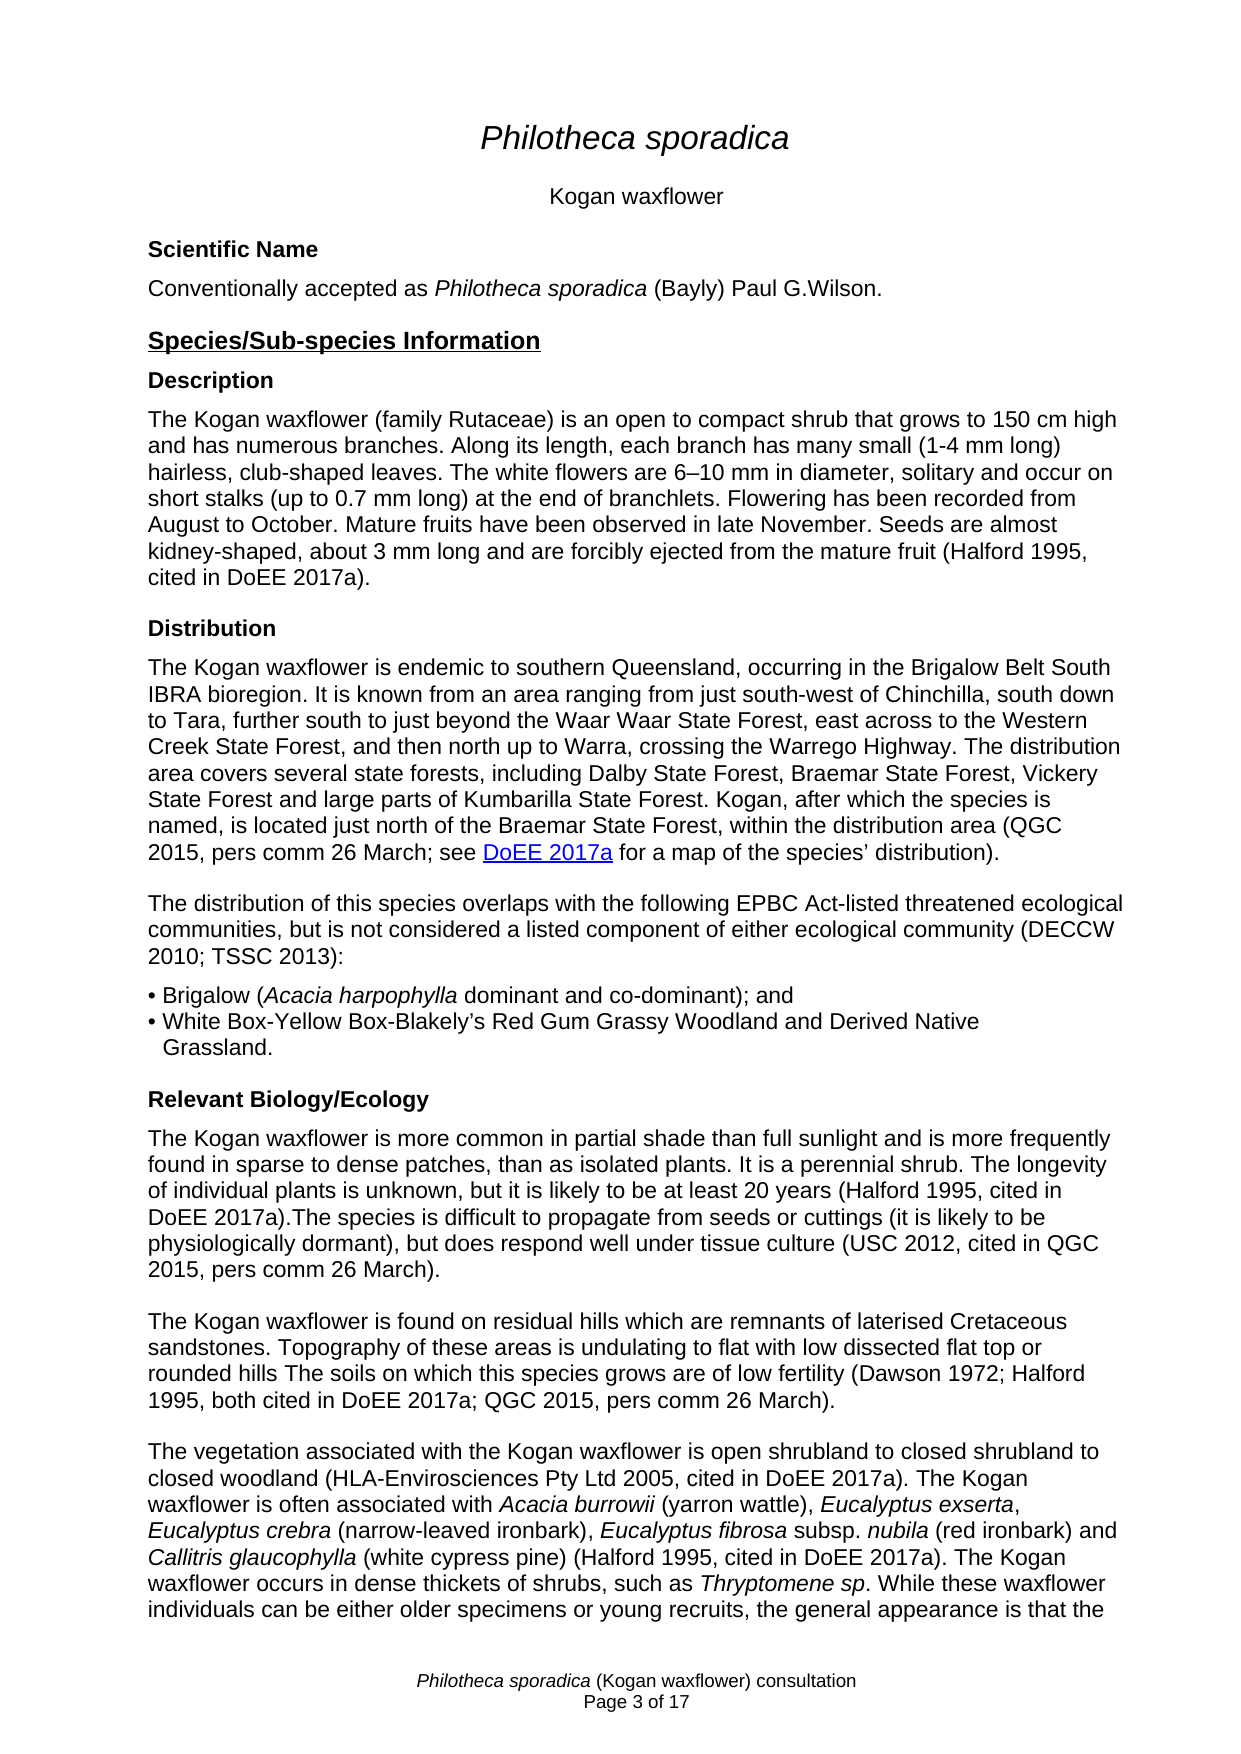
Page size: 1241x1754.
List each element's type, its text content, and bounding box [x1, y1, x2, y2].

text Grassland. [162, 1034, 1125, 1061]
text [148, 1438, 1125, 1623]
subtitle Species/Sub-species Information [148, 326, 1125, 354]
text Kogan waxflower [148, 183, 1125, 209]
text The Kogan waxflower (family Rutaceae) is an open to compact shrub that grows to 150 cm high and has numerous branches. Along its length, each branch has many small (1-4 mm long) hairless, club-shaped leaves. The white flowers are 6–10 mm in diameter, solitary and occur on short stalks (up to 0.7 mm long) at the end of branchlets. Flowering has been recorded from August to October. Mature fruits have been observed in late November. Seeds are almost kidney-shaped, about 3 mm long and are forcibly ejected from the mature fruit (Halford 1995, cited in DoEE 2017a). [148, 406, 1125, 590]
subtitle Scientific Name [148, 236, 1125, 262]
text Conventionally accepted as Philotheca sporadica (Bayly) Paul G.Wilson. [148, 274, 1125, 301]
text • Brigalow (Acacia harpophylla dominant and co-dominant); and [148, 982, 1125, 1008]
subtitle Description [148, 367, 1125, 393]
text The Kogan waxflower is found on residual hills which are remnants of laterised Cretaceous sandstones. Topography of these areas is undulating to flat with low dissected flat top or rounded hills The soils on which this species grows are of low fertility (Dawson 1972; Halford 1995, both cited in DoEE 2017a; QGC 2015, pers comm 26 March). [148, 1308, 1125, 1413]
subtitle Distribution [148, 615, 1125, 642]
text The Kogan waxflower is more common in partial shade than full sunlight and is more frequently found in sparse to dense patches, than as isolated plants. It is a perennial shrub. The longevity of individual plants is unknown, but it is likely to be at least 20 years (Halford 1995, cited in DoEE 2017a).The species is difficult to propagate from seeds or cuttings (it is likely to be physiologically dormant), but does respond well under tissue culture (USC 2012, cited in QGC 2015, pers comm 26 March). [148, 1124, 1125, 1283]
text The distribution of this species overlaps with the following EPBC Act-listed threatened ecological communities, but is not considered a listed component of either ecological community (DECCW 2010; TSSC 2013): [148, 890, 1125, 969]
text • White Box-Yellow Box-Blakely’s Red Gum Grassy Woodland and Derived Native [148, 1008, 1125, 1034]
subtitle Relevant Biology/Ecology [148, 1086, 1125, 1112]
text The Kogan waxflower is endemic to southern Queensland, occurring in the Brigalow Belt South IBRA bioregion. It is known from an area ranging from just south-west of Chinchilla, south down to Tara, further south to just beyond the Waar Waar State Forest, east across to the Western Creek State Forest, and then north up to Warra, crossing the Warrego Highway. The distribution area covers several state forests, including Dalby State Forest, Braemar State Forest, Vickery State Forest and large parts of Kumbarilla State Forest. Kogan, after which the species is named, is located just north of the Braemar State Forest, within the distribution area (QGC 2015, pers comm 26 March; see DoEE 2017a for a map of the species’ distribution). [148, 654, 1125, 865]
text Philotheca sporadica [148, 118, 1125, 157]
